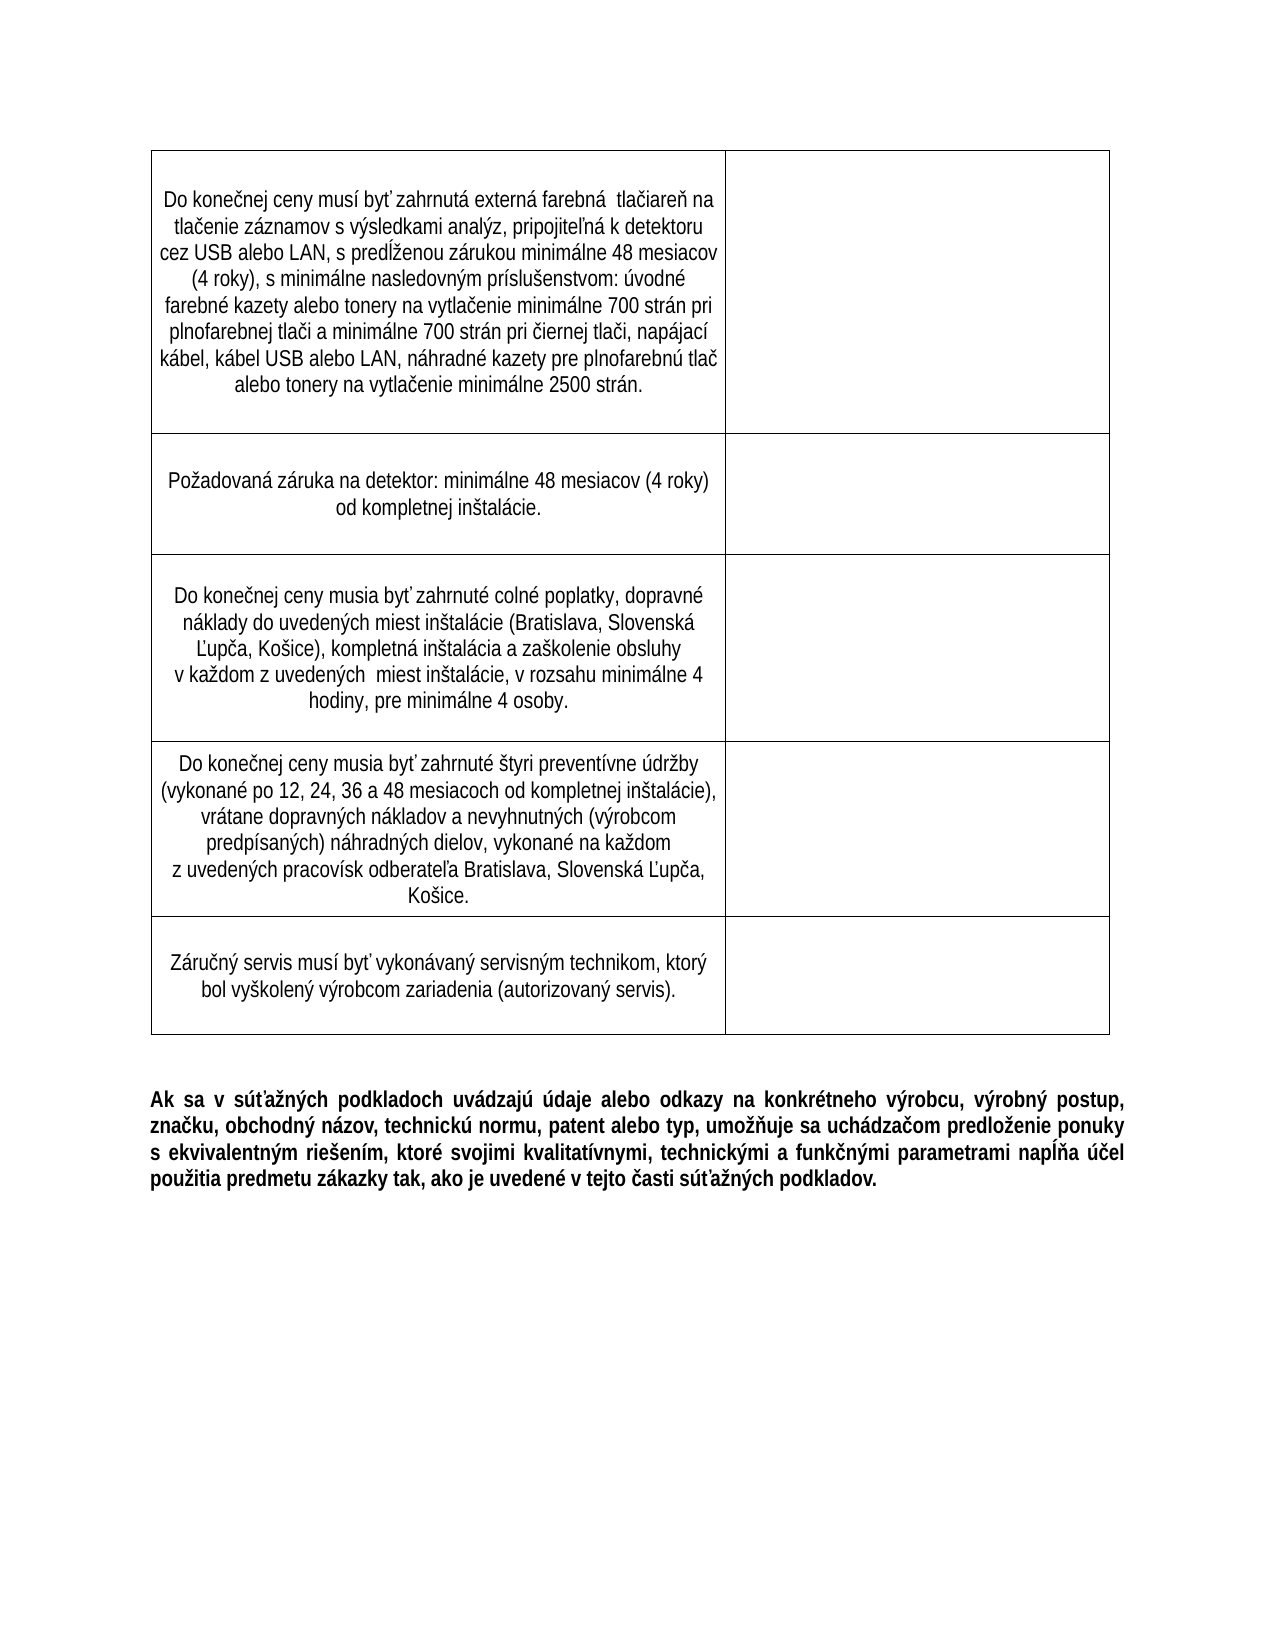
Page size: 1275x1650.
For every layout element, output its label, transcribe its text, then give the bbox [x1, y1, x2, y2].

table_cell Do konečnej ceny musia byť zahrnuté colné poplatky, dopravné náklady do uvedených miest inštalácie (Bratislava, Slovenská Ľupča, Košice), kompletná inštalácia a zaškolenie obsluhy v každom z uvedených miest inštalácie, v rozsahu minimálne 4 hodiny, pre minimálne 4 osoby. [152, 555, 725, 741]
table_cell Do konečnej ceny musí byť zahrnutá externá farebná tlačiareň na tlačenie záznamov s výsledkami analýz, pripojiteľná k detektoru cez USB alebo LAN, s predĺženou zárukou minimálne 48 mesiacov (4 roky), s minimálne nasledovným príslušenstvom: úvodné farebné kazety alebo tonery na vytlačenie minimálne 700 strán pri plnofarebnej tlači a minimálne 700 strán pri čiernej tlači, napájací kábel, kábel USB alebo LAN, náhradné kazety pre plnofarebnú tlač alebo tonery na vytlačenie minimálne 2500 strán. [152, 151, 725, 432]
table_cell [726, 151, 1109, 432]
table_cell [726, 555, 1109, 741]
table_cell [726, 434, 1109, 554]
table_cell Požadovaná záruka na detektor: minimálne 48 mesiacov (4 roky) od kompletnej inštalácie. [152, 434, 725, 554]
subtitle Ak sa v súťažných podkladoch uvádzajú údaje alebo odkazy na konkrétneho výrobcu, výrobný postup, značku, obchodný názov, technickú normu, patent alebo typ, umožňuje sa uchádzačom predloženie ponuky s ekvivalentným riešením, ktoré svojimi kvalitatívnymi, technickými a funkčnými parametrami napĺňa účel použitia predmetu zákazky tak, ako je uvedené v tejto časti súťažných podkladov. [150, 1086, 1125, 1192]
table_cell [726, 742, 1109, 916]
table_cell [726, 917, 1109, 1034]
table_cell Záručný servis musí byť vykonávaný servisným technikom, ktorý bol vyškolený výrobcom zariadenia (autorizovaný servis). [152, 917, 725, 1034]
table_cell Do konečnej ceny musia byť zahrnuté štyri preventívne údržby (vykonané po 12, 24, 36 a 48 mesiacoch od kompletnej inštalácie), vrátane dopravných nákladov a nevyhnutných (výrobcom predpísaných) náhradných dielov, vykonané na každom z uvedených pracovísk odberateľa Bratislava, Slovenská Ľupča, Košice. [152, 742, 725, 916]
